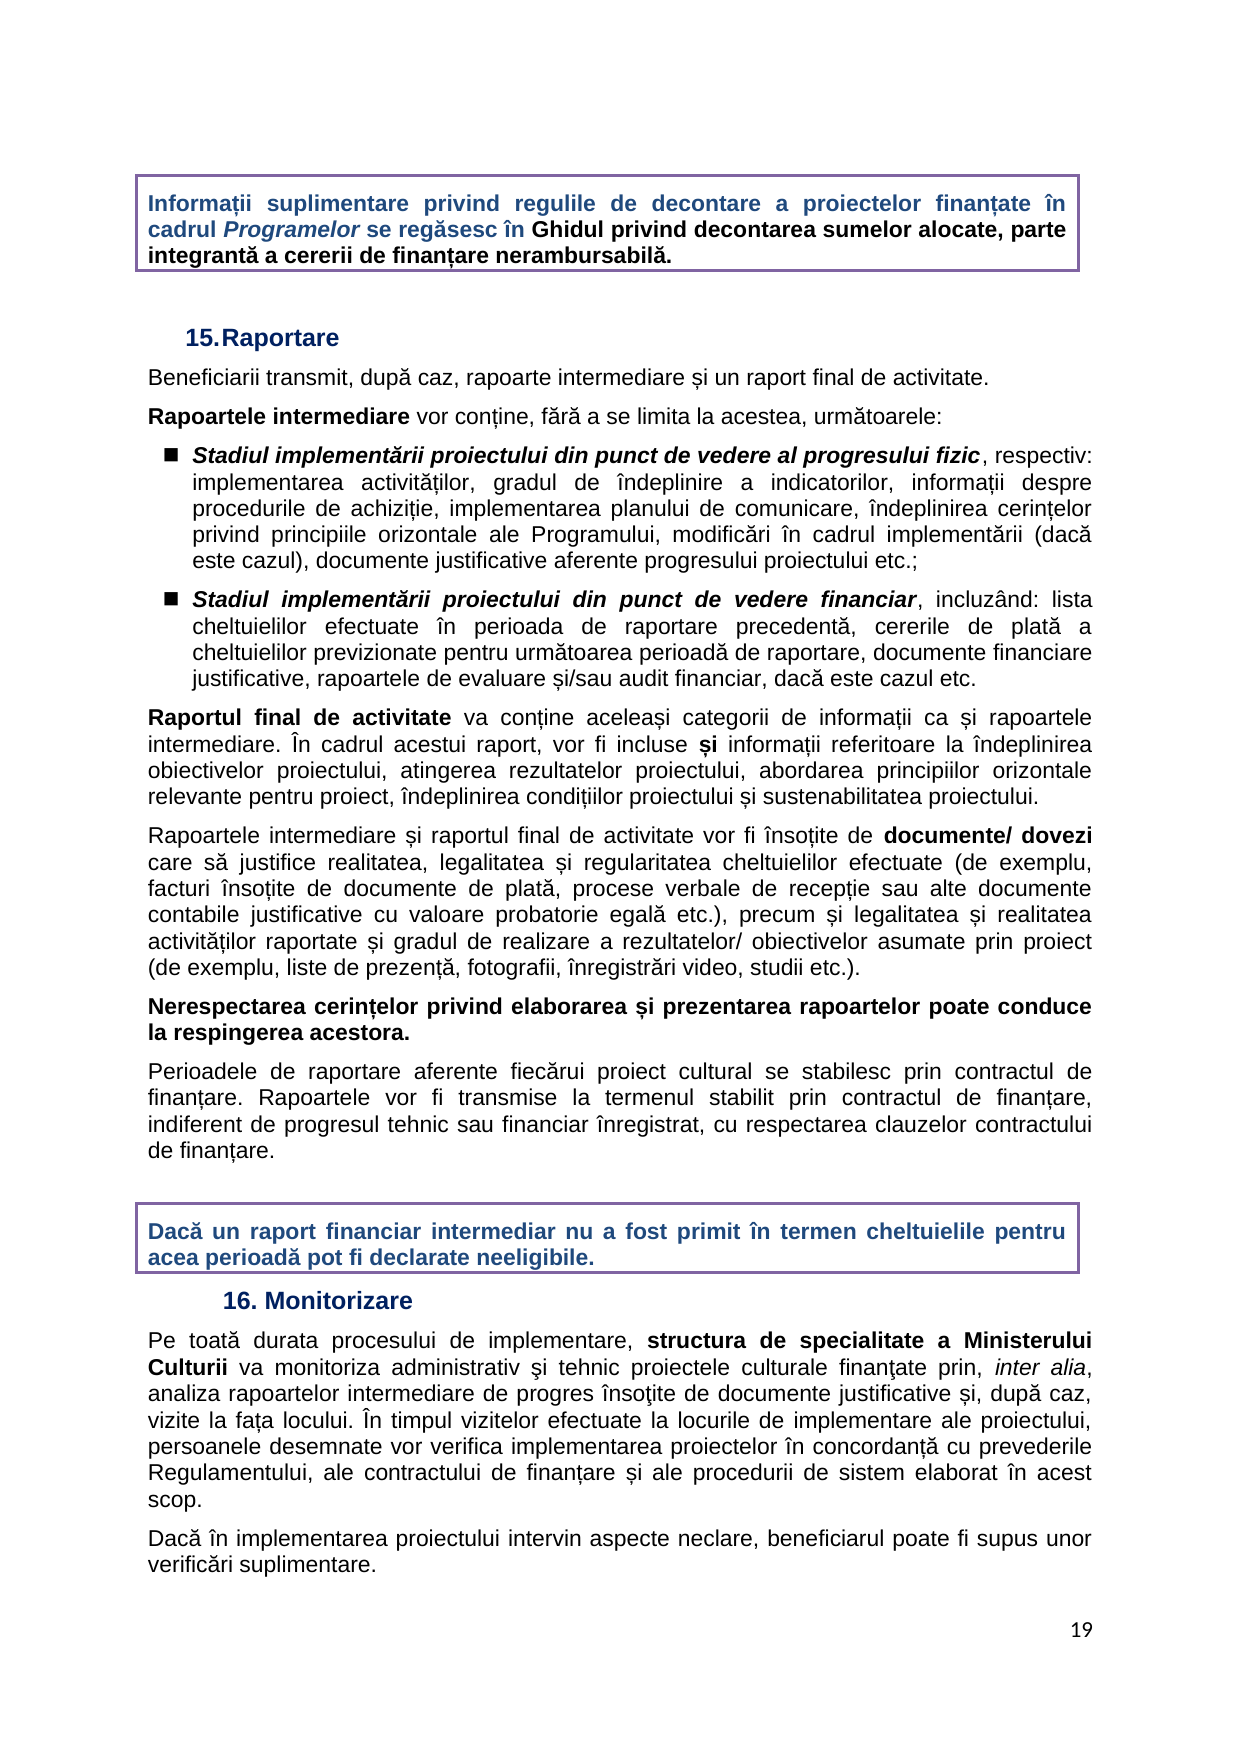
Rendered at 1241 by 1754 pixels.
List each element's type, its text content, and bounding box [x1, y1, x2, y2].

text Dacă în implementarea proiectului intervin aspecte neclare, beneficiarul poate fi supus unor verificări suplimentare. [148, 1524, 1093, 1577]
text Raportul final de activitate va conține aceleași categorii de informații ca și rapoartele intermediare. În cadrul acestui raport, vor fi incluse și informații referitoare la îndeplinirea obiectivelor proiectului, atingerea rezultatelor proiectului, abordarea principiilor orizontale relevante pentru proiect, îndeplinirea condițiilor proiectului și sustenabilitatea proiectului. [148, 704, 1093, 810]
table_header Dacă un raport financiar intermediar nu a fost primit în termen cheltuielile pentru acea perioadă pot fi declarate neeligibile. [138, 1205, 1077, 1271]
table_header Informații suplimentare privind regulile de decontare a proiectelor finanțate în cadrul Programelor se regăsesc în Ghidul privind decontarea sumelor alocate, parte integrantă a cererii de finanțare nerambursabilă. [138, 177, 1077, 269]
text Pe toată durata procesului de implementare, structura de specialitate a Ministerului Culturii va monitoriza administrativ şi tehnic proiectele culturale finanţate prin, inter alia, analiza rapoartelor intermediare de progres însoţite de documente justificative și, după caz, vizite la fața locului. În timpul vizitelor efectuate la locurile de implementare ale proiectului, persoanele desemnate vor verifica implementarea proiectelor în concordanță cu prevederile Regulamentului, ale contractului de finanțare și ale procedurii de sistem elaborat în acest scop. [148, 1327, 1093, 1512]
subtitle 16. Monitorizare [207, 1286, 1093, 1315]
list Stadiul implementării proiectului din punct de vedere al progresului fizic, respectiv: implementarea activităților, gradul de îndeplinire a indicatorilor, informații despre procedurile de achiziție, implementarea planului de comunicare, îndeplinirea cerințelor privind principiile orizontale ale Programului, modificări în cadrul implementării (dacă este cazul), documente justificative aferente progresului proiectului etc.; [162, 442, 1093, 574]
text Perioadele de raportare aferente fiecărui proiect cultural se stabilesc prin contractul de finanțare. Rapoartele vor fi transmise la termenul stabilit prin contractul de finanțare, indiferent de progresul tehnic sau financiar înregistrat, cu respectarea clauzelor contractului de finanțare. [148, 1058, 1093, 1163]
text Rapoartele intermediare și raportul final de activitate vor fi însoțite de documente/ dovezi care să justifice realitatea, legalitatea și regularitatea cheltuielilor efectuate (de exemplu, facturi însoțite de documente de plată, procese verbale de recepție sau alte documente contabile justificative cu valoare probatorie egală etc.), precum și legalitatea și realitatea activităților raportate și gradul de realizare a rezultatelor/ obiectivelor asumate prin proiect (de exemplu, liste de prezență, fotografii, înregistrări video, studii etc.). [148, 822, 1093, 980]
list Stadiul implementării proiectului din punct de vedere financiar, incluzând: lista cheltuielilor efectuate în perioada de raportare precedentă, cererile de plată a cheltuielilor previzionate pentru următoarea perioadă de raportare, documente financiare justificative, rapoartele de evaluare și/sau audit financiar, dacă este cazul etc. [162, 586, 1093, 692]
subtitle Raportare [185, 323, 1093, 352]
text Nerespectarea cerințelor privind elaborarea și prezentarea rapoartelor poate conduce la respingerea acestora. [148, 993, 1093, 1046]
text Rapoartele intermediare vor conține, fără a se limita la acestea, următoarele: [148, 403, 1093, 429]
text Beneficiarii transmit, după caz, rapoarte intermediare și un raport final de activitate. [148, 364, 1093, 391]
